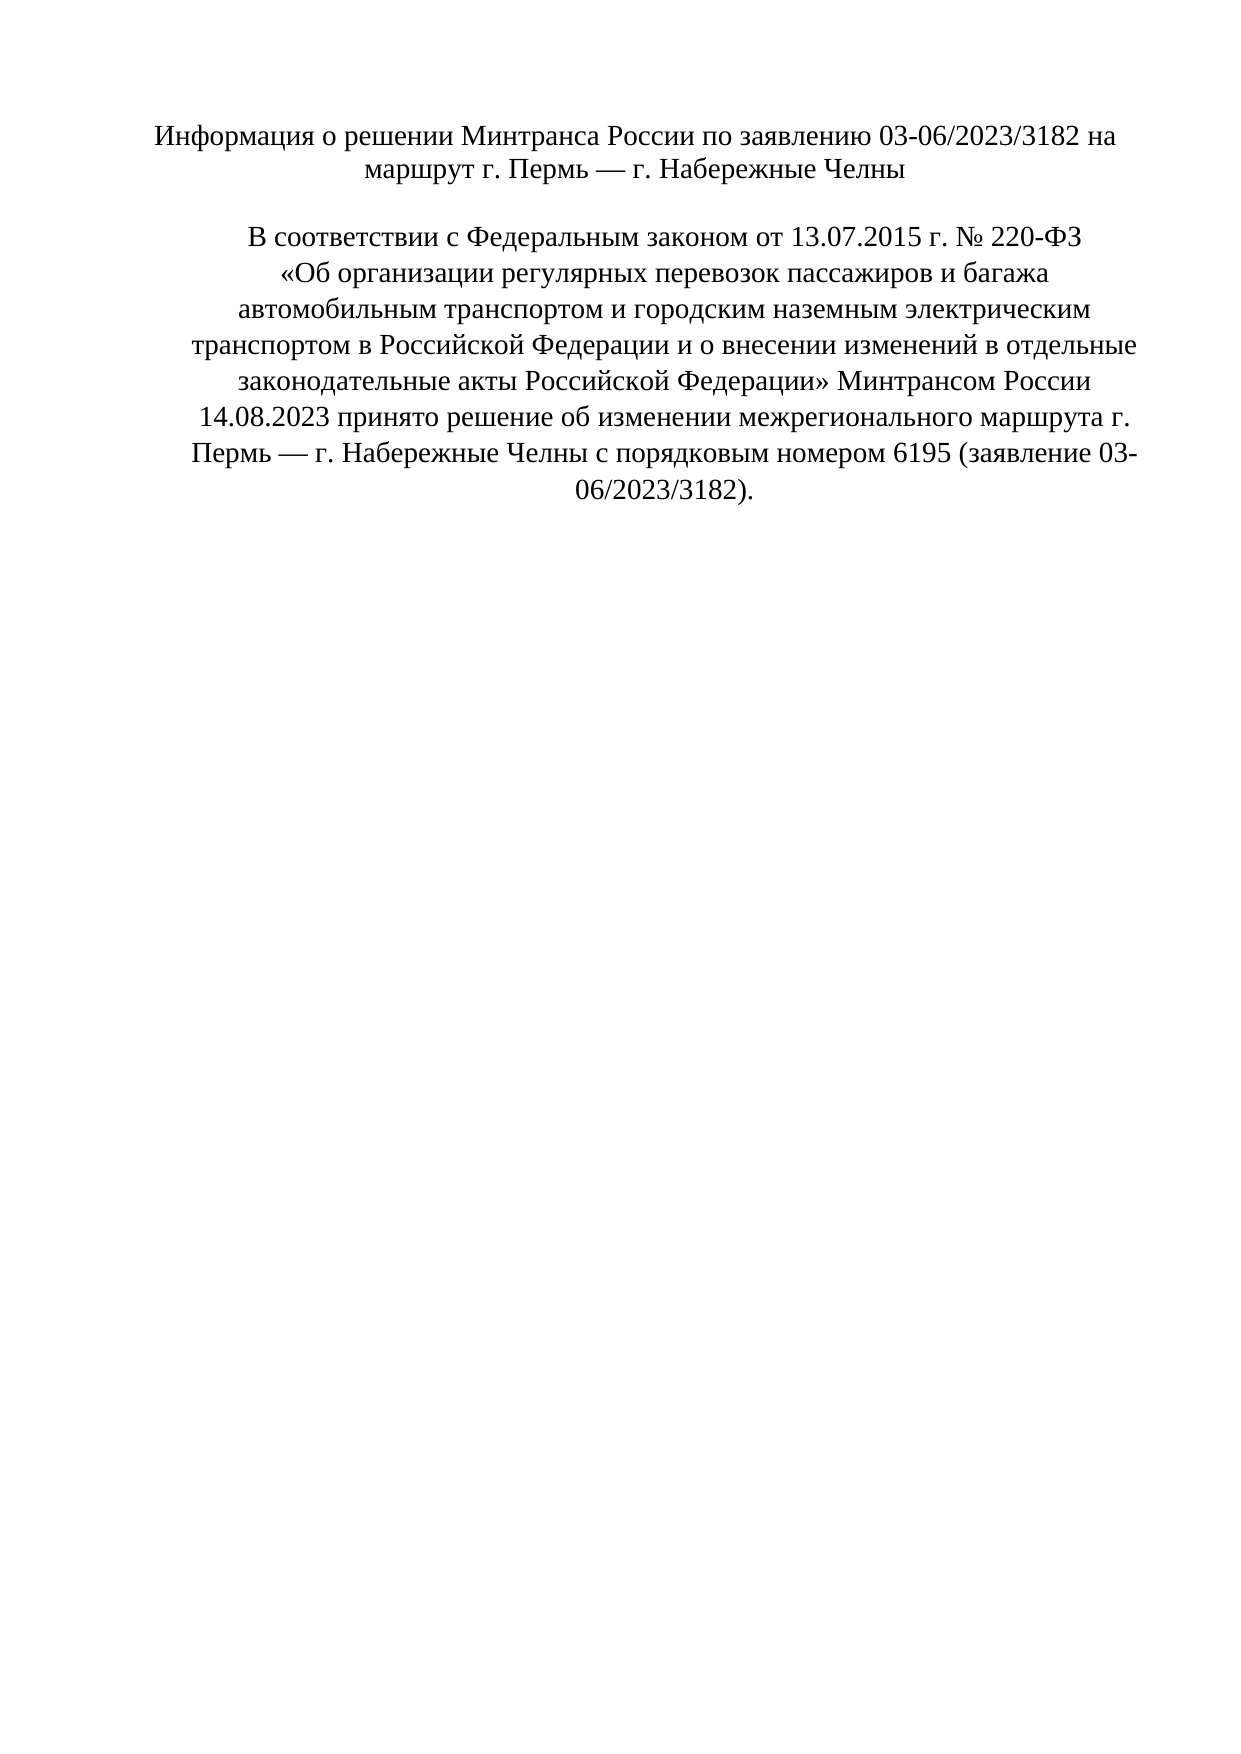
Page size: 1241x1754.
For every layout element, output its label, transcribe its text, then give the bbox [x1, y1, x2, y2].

text В соответствии с Федеральным законом от 13.07.2015 г. № 220-ФЗ «Об организации регулярных перевозок пассажиров и багажа автомобильным транспортом и городским наземным электрическим транспортом в Российской Федерации и о внесении изменений в отдельные законодательные акты Российской Федерации» Минтрансом России 14.08.2023 принято решение об изменении межрегионального маршрута г. Пермь — г. Набережные Челны с порядковым номером 6195 (заявление 03-06/2023/3182). [177, 219, 1152, 505]
text Информация о решении Минтранса России по заявлению 03-06/2023/3182 на маршрут г. Пермь — г. Набережные Челны [118, 118, 1152, 185]
